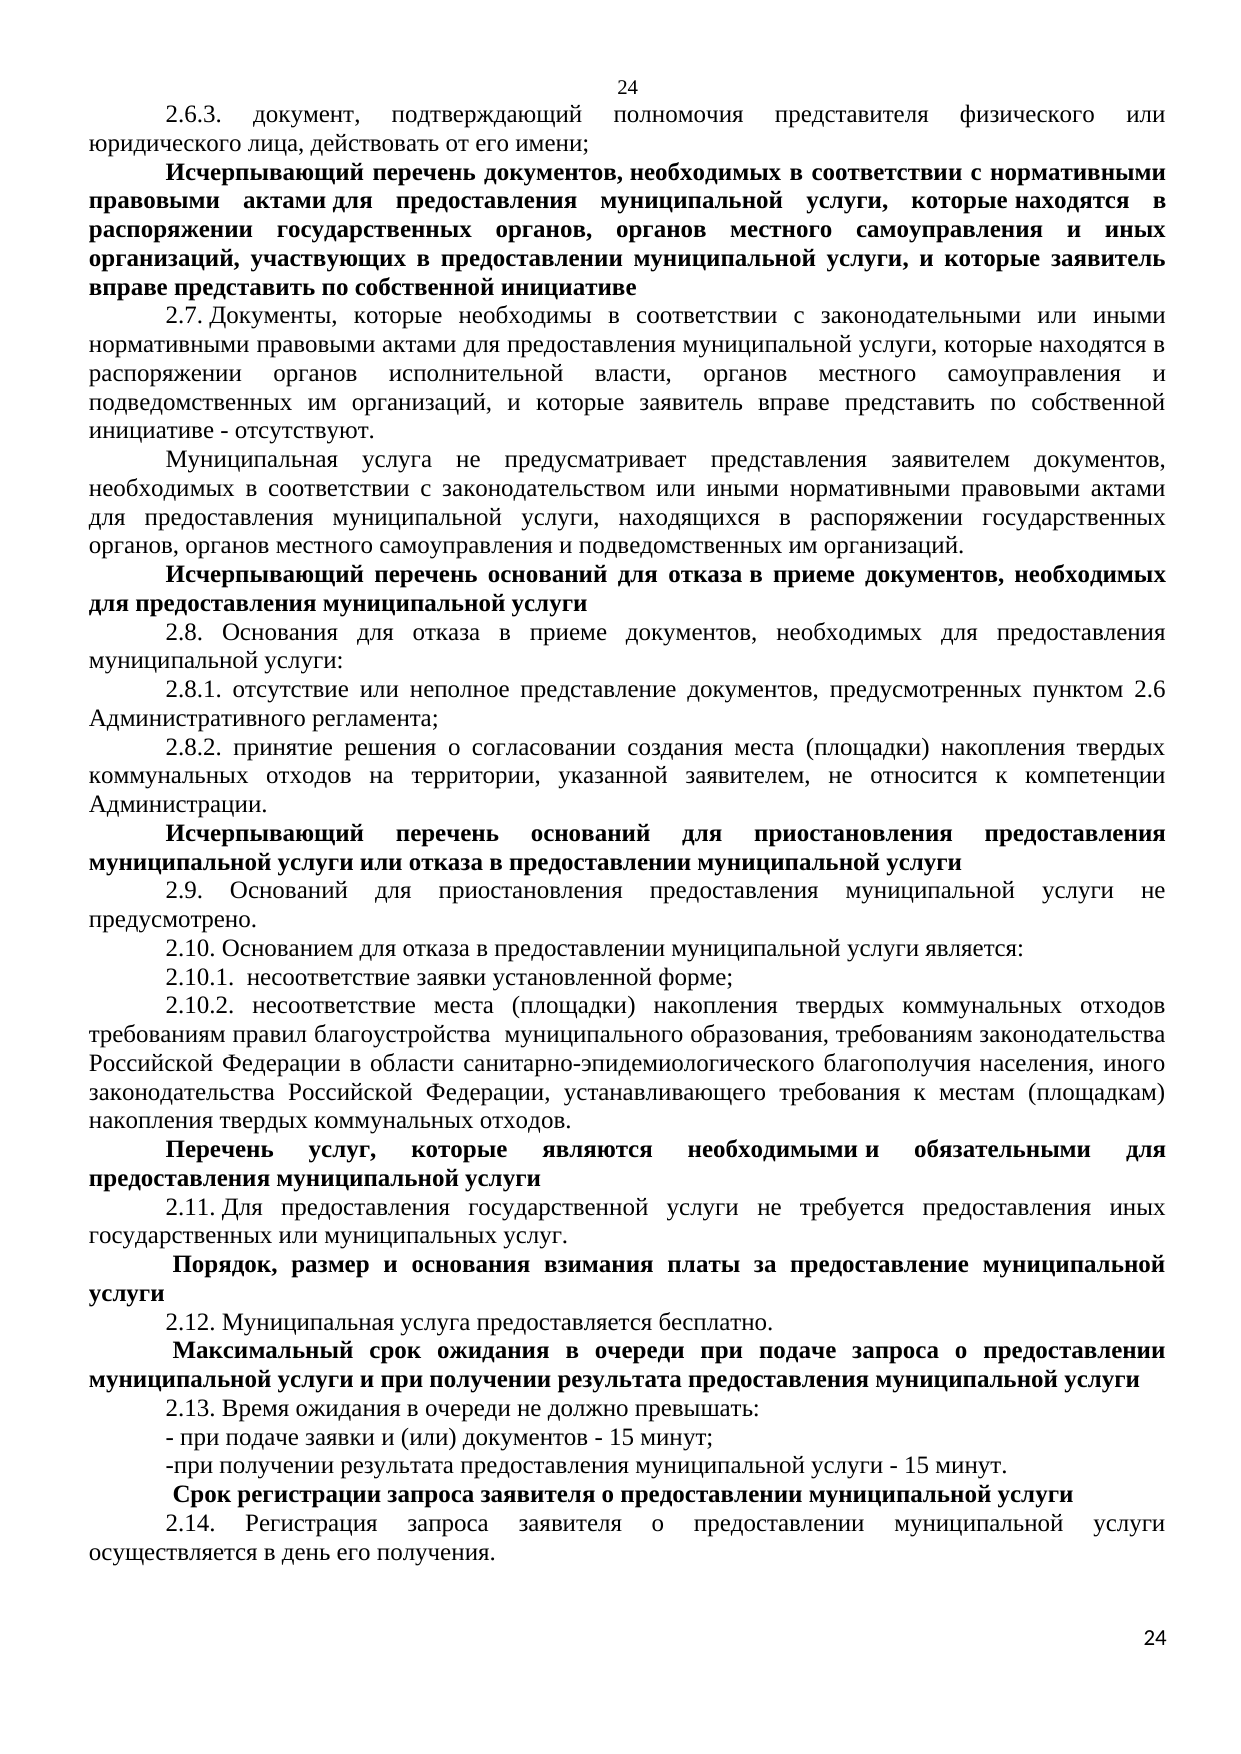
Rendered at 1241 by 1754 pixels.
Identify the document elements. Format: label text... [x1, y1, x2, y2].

text Перечень услуг, которые являются необходимыми и обязательными для предоставления муниципальной услуги [89, 1134, 1166, 1192]
text Максимальный срок ожидания в очереди при подаче запроса о предоставлении муниципальной услуги и при получении результата предоставления муниципальной услуги [89, 1335, 1166, 1393]
text Исчерпывающий перечень оснований для приостановления предоставления муниципальной услуги или отказа в предоставлении муниципальной услуги [89, 818, 1166, 875]
text Муниципальная услуга не предусматривает представления заявителем документов, необходимых в соответствии с законодательством или иными нормативными правовыми актами для предоставления муниципальной услуги, находящихся в распоряжении государственных органов, органов местного самоуправления и подведомственных им организаций. [89, 444, 1166, 559]
text 2.10.2. несоответствие места (площадки) накопления твердых коммунальных отходов требованиям правил благоустройства муниципального образования, требованиям законодательства Российской Федерации в области санитарно-эпидемиологического благополучия населения, иного законодательства Российской Федерации, устанавливающего требования к местам (площадкам) накопления твердых коммунальных отходов. [89, 990, 1166, 1134]
text 2.8.2. принятие решения о согласовании создания места (площадки) накопления твердых коммунальных отходов на территории, указанной заявителем, не относится к компетенции Администрации. [89, 732, 1166, 818]
text -при получении результата предоставления муниципальной услуги - 15 минут. [89, 1451, 1166, 1479]
text Порядок, размер и основания взимания платы за предоставление муниципальной услуги [89, 1249, 1166, 1307]
text - при подаче заявки и (или) документов - 15 минут; [89, 1422, 1166, 1451]
text 2.11. Для предоставления государственной услуги не требуется предоставления иных государственных или муниципальных услуг. [89, 1192, 1166, 1249]
text 2.7. Документы, которые необходимы в соответствии с законодательными или иными нормативными правовыми актами для предоставления муниципальной услуги, которые находятся в распоряжении органов исполнительной власти, органов местного самоуправления и подведомственных им организаций, и которые заявитель вправе представить по собственной инициативе - отсутствуют. [89, 300, 1166, 444]
text 2.8. Основания для отказа в приеме документов, необходимых для предоставления муниципальной услуги: [89, 617, 1166, 674]
text 2.10. Основанием для отказа в предоставлении муниципальной услуги является: [89, 933, 1166, 962]
text 2.8.1. отсутствие или неполное представление документов, предусмотренных пунктом 2.6 Административного регламента; [89, 674, 1166, 732]
text 2.9. Оснований для приостановления предоставления муниципальной услуги не предусмотрено. [89, 875, 1166, 933]
text 2.14. Регистрация запроса заявителя о предоставлении муниципальной услуги осуществляется в день его получения. [89, 1508, 1166, 1566]
text Исчерпывающий перечень документов, необходимых в соответствии с нормативными правовыми актами для предоставления муниципальной услуги, которые находятся в распоряжении государственных органов, органов местного самоуправления и иных организаций, участвующих в предоставлении муниципальной услуги, и которые заявитель вправе представить по собственной инициативе [89, 157, 1166, 300]
text 2.10.1. несоответствие заявки установленной форме; [89, 962, 1166, 990]
text Исчерпывающий перечень оснований для отказа в приеме документов, необходимых для предоставления муниципальной услуги [89, 559, 1166, 617]
text 2.6.3. документ, подтверждающий полномочия представителя физического или юридического лица, действовать от его имени; [89, 99, 1166, 157]
text 2.13. Время ожидания в очереди не должно превышать: [89, 1393, 1166, 1422]
text 2.12. Муниципальная услуга предоставляется бесплатно. [89, 1307, 1166, 1335]
text Срок регистрации запроса заявителя о предоставлении муниципальной услуги [89, 1479, 1166, 1508]
